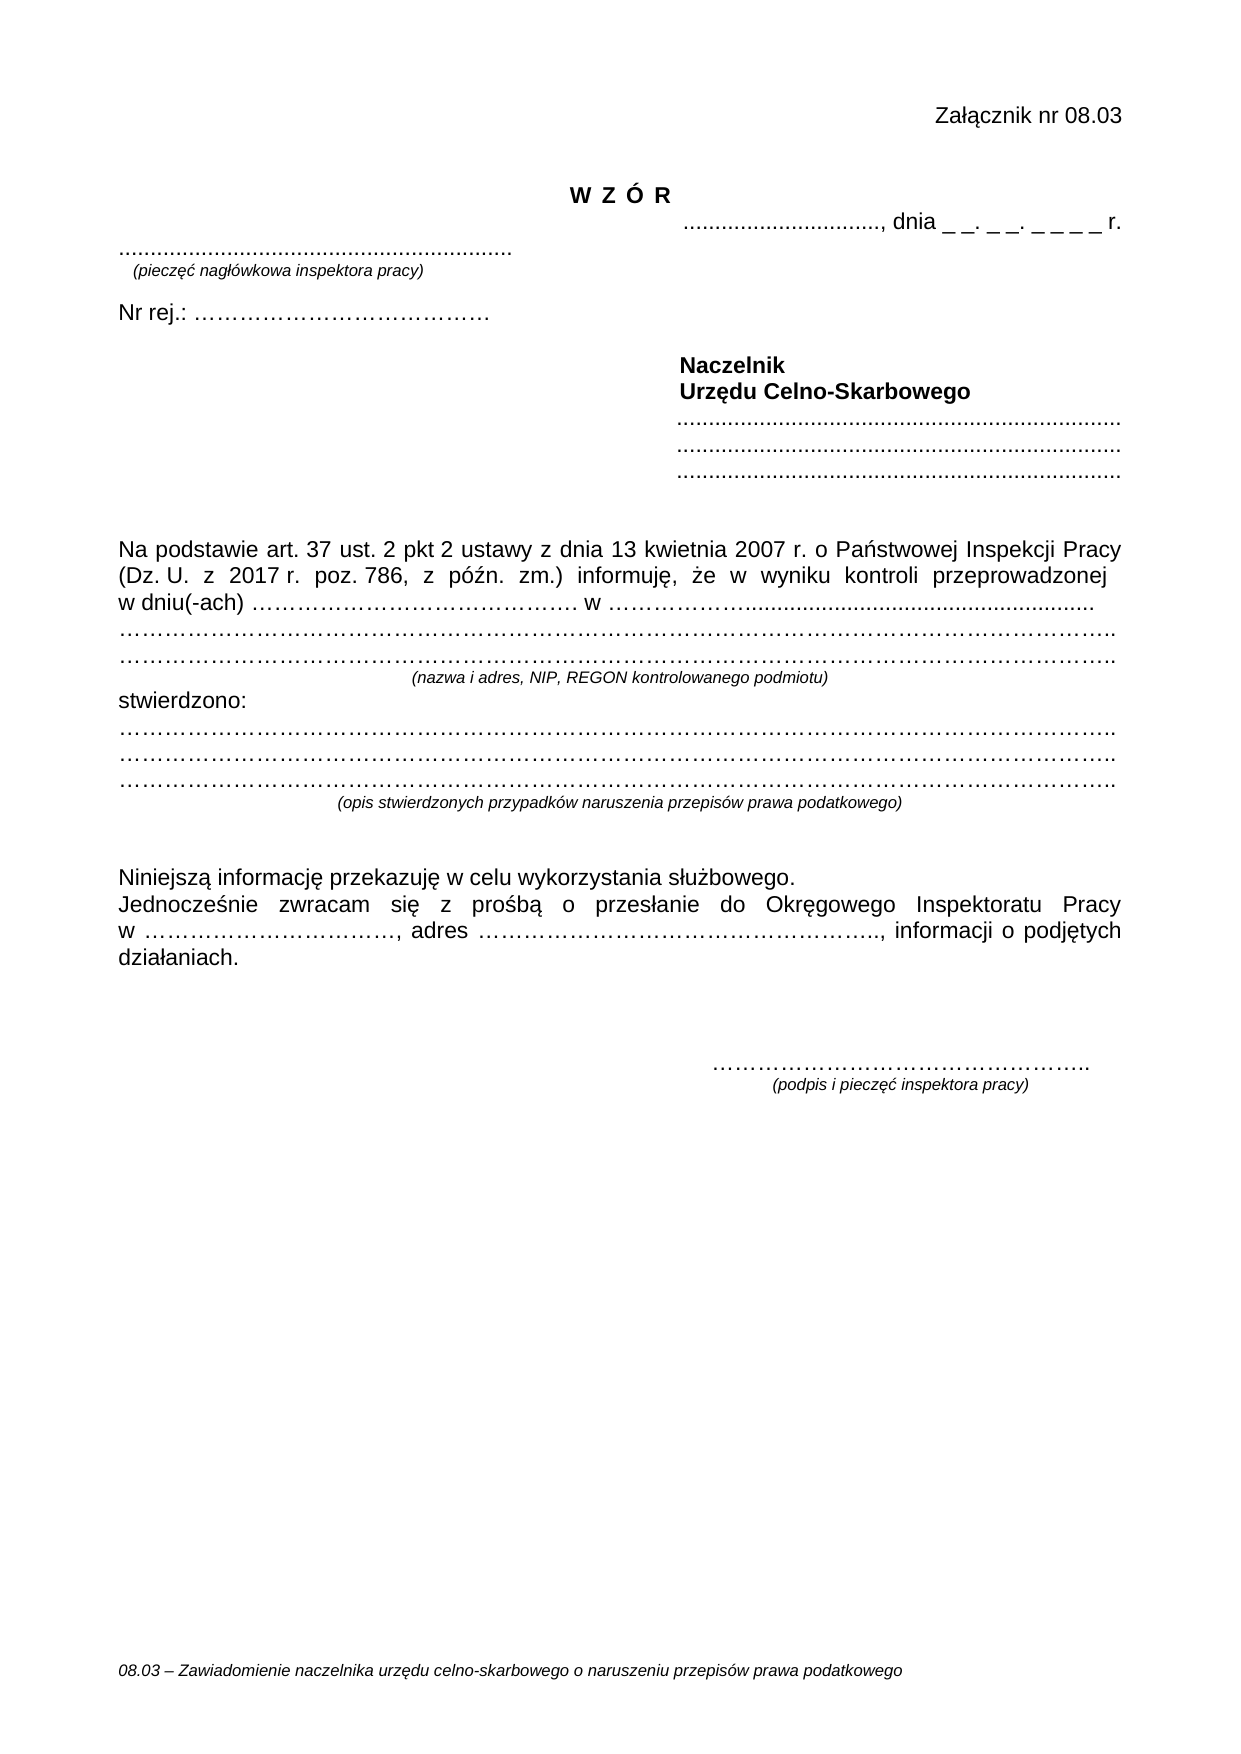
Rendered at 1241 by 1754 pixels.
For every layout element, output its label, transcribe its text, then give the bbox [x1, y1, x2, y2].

text (pieczęć nagłówkowa inspektora pracy) [118, 261, 1122, 280]
text ...................................................................... [118, 457, 1122, 483]
text ………………………………………………………………………………………………………………….. [118, 642, 1122, 668]
text (podpis i pieczęć inspektora pracy) [679, 1075, 1122, 1094]
text Niniejszą informację przekazuję w celu wykorzystania służbowego. [118, 864, 1122, 891]
text WZÓR [118, 182, 1122, 208]
text stwierdzono: …………………………………………………………………………………………………………………..…………………………………………………………………………………………………………………..………………………………………………………………………………………………………………….. [118, 687, 1122, 792]
text ...................................................................... [118, 404, 1122, 431]
text Naczelnik [679, 352, 1122, 378]
text Załącznik nr 08.03 [118, 102, 1122, 129]
text ..............................., dnia _ _. _ _. _ _ _ _ r. [118, 208, 1122, 234]
text Urzędu Celno-Skarbowego [679, 378, 1122, 404]
text ...................................................................... [118, 431, 1122, 457]
text (nazwa i adres, NIP, REGON kontrolowanego podmiotu) [118, 668, 1122, 687]
text Jednocześnie zwracam się z prośbą o przesłanie do Okręgowego Inspektoratu Pracy w ……………………………, adres …………………………………………….., informacji o podjętych działaniach. [118, 891, 1122, 970]
text ………………………………………….. [679, 1049, 1122, 1075]
text .............................................................. [118, 234, 1122, 261]
text (opis stwierdzonych przypadków naruszenia przepisów prawa podatkowego) [118, 792, 1122, 812]
text Na podstawie art. 37 ust. 2 pkt 2 ustawy z dnia 13 kwietnia 2007 r. o Państwowej Inspekcji Pracy (Dz. U. z 2017 r. poz. 786, z późn. zm.) informuję, że w wyniku kontroli przeprowadzonej w dniu(-ach) ……………………………………. w ………………....................................................... [118, 536, 1122, 615]
text ………………………………………………………………………………………………………………….. [118, 615, 1122, 642]
text Nr rej.: ………………………………… [118, 299, 1122, 325]
